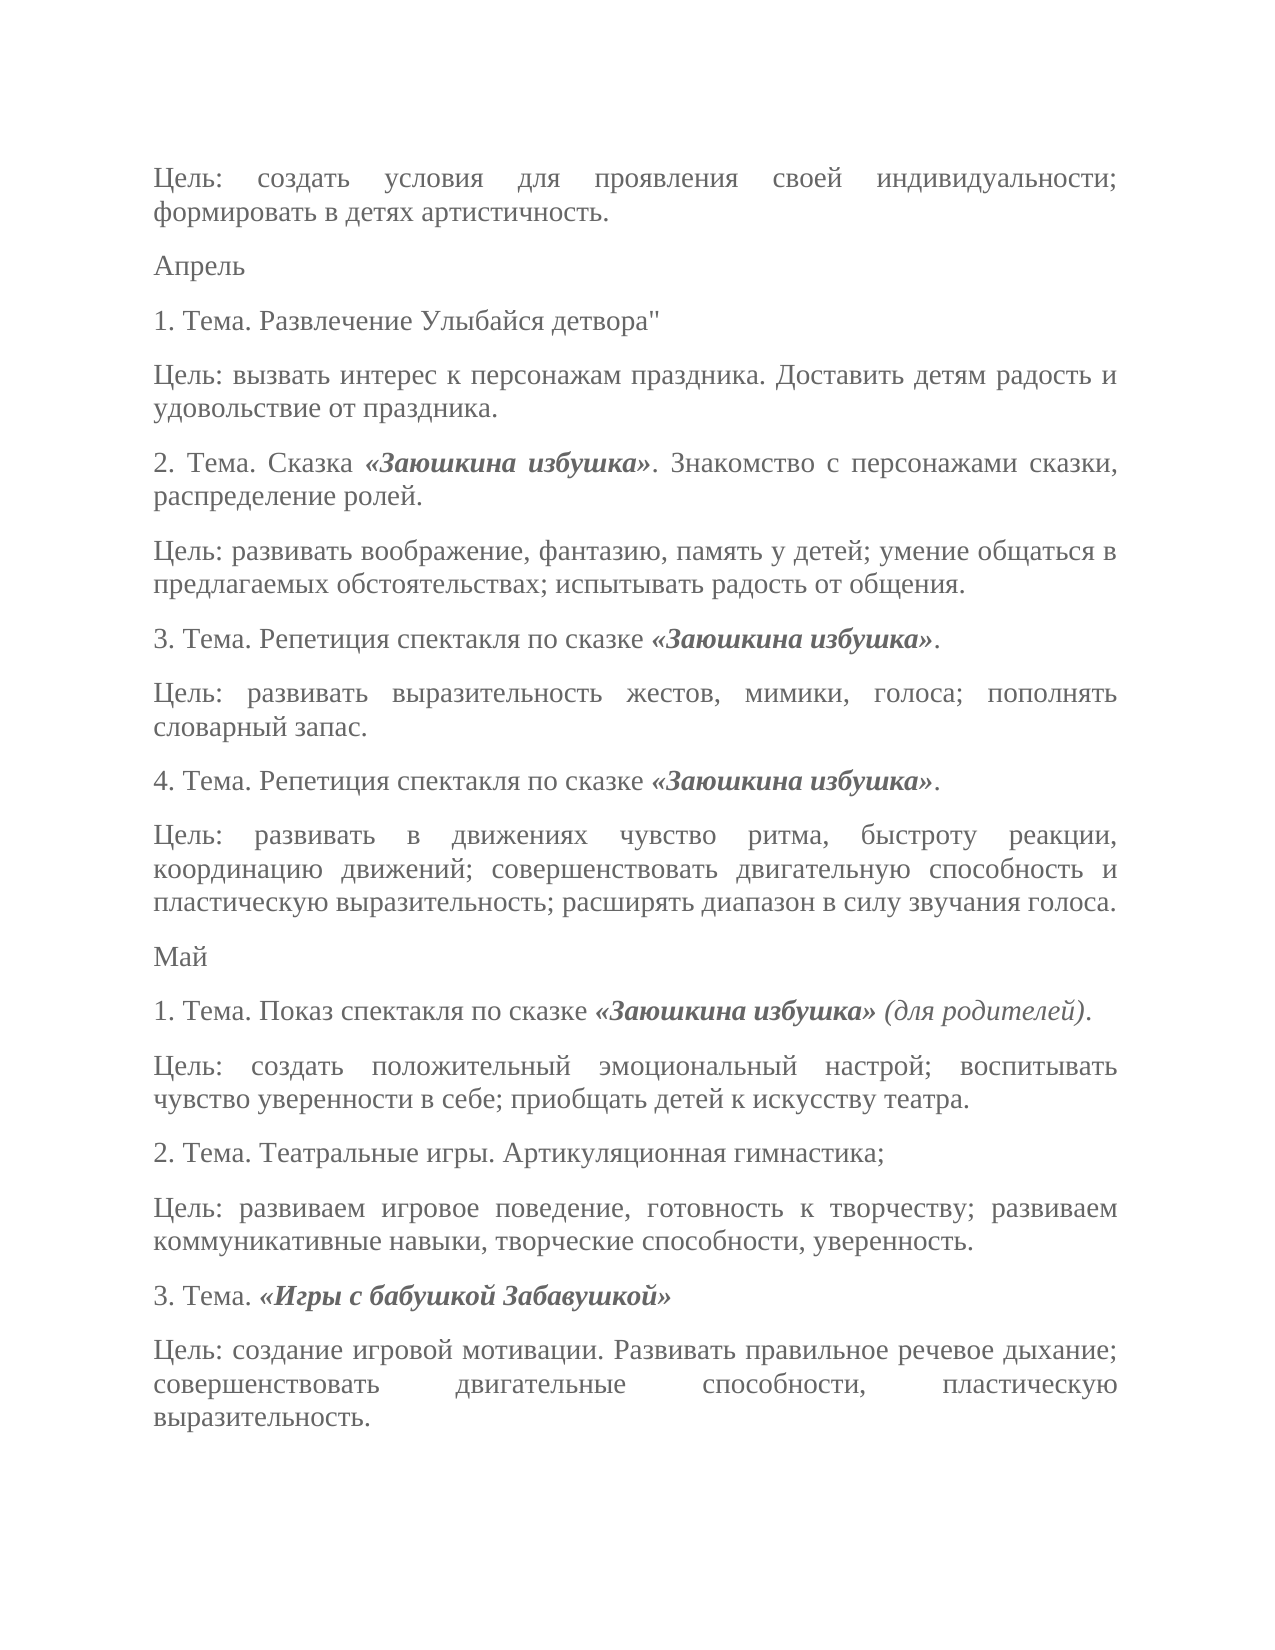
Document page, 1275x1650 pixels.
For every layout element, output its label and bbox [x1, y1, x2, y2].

table_cell [153, 150, 1118, 1498]
